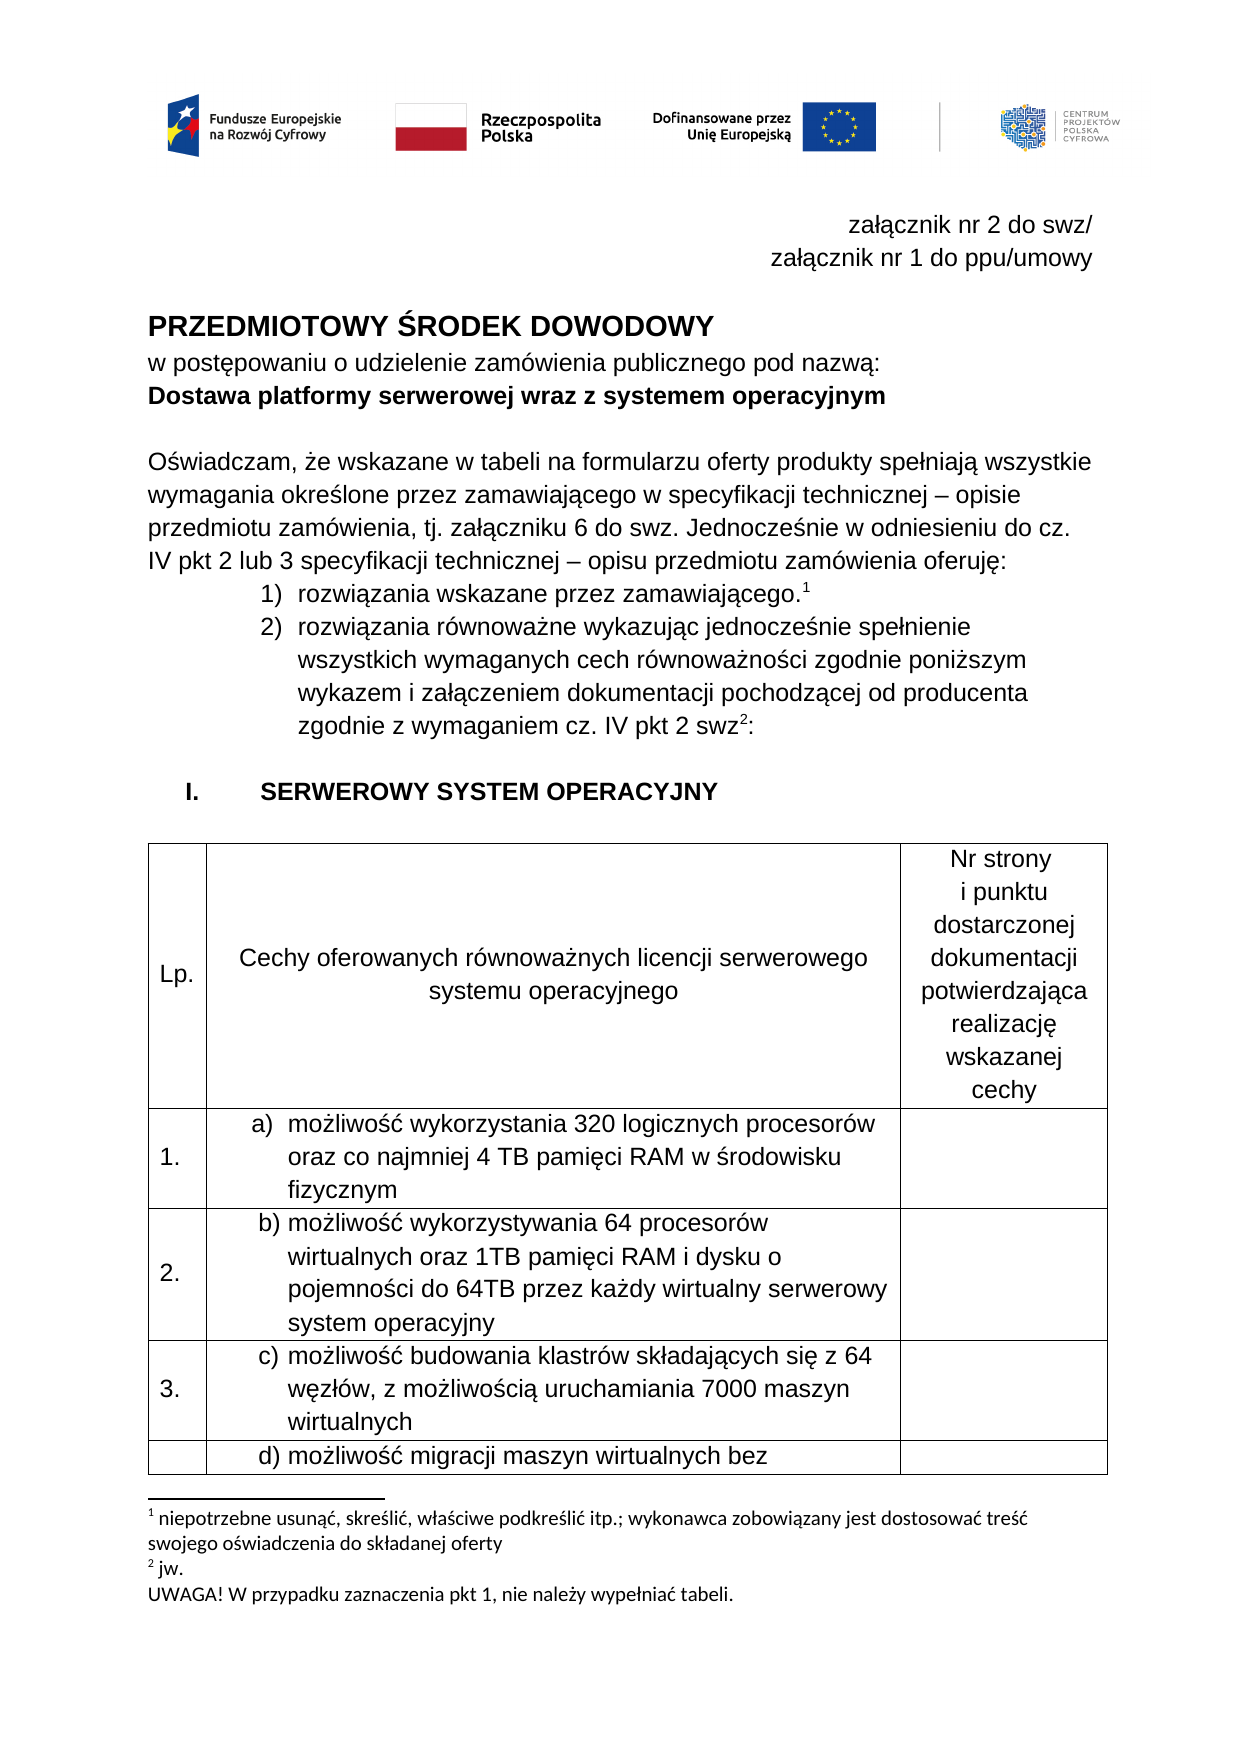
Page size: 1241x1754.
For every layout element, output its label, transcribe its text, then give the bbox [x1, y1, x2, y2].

table_cell możliwość wykorzystywania 64 procesorów wirtualnych oraz 1TB pamięci RAM i dysku o pojemności do 64TB przez każdy wirtualny serwerowy system operacyjny [207, 1209, 900, 1340]
table_header Lp. [149, 844, 206, 1108]
list rozwiązania równoważne wykazując jednocześnie spełnienie wszystkich wymaganych cech równoważności zgodnie poniższym wykazem i załączeniem dokumentacji pochodzącej od producenta zgodnie z wymaganiem cz. IV pkt 2 swz: [260, 612, 1093, 739]
table_cell [149, 1441, 206, 1474]
table_cell [901, 1109, 1107, 1207]
text PRZEDMIOTOWY ŚRODEK DOWODOWY [148, 309, 1093, 343]
table_cell możliwość wykorzystania 320 logicznych procesorów oraz co najmniej 4 TB pamięci RAM w środowisku fizycznym [207, 1109, 900, 1207]
table_cell [901, 1441, 1107, 1474]
text Oświadczam, że wskazane w tabeli na formularzu oferty produkty spełniają wszystkie wymagania określone przez zamawiającego w specyfikacji technicznej – opisie przedmiotu zamówienia, tj. załączniku 6 do swz. Jednocześnie w odniesieniu do cz. IV pkt 2 lub 3 specyfikacji technicznej – opisu przedmiotu zamówienia oferuję: [148, 447, 1093, 574]
table_header Cechy oferowanych równoważnych licencji serwerowego systemu operacyjnego [207, 844, 900, 1108]
picture [147, 73, 1151, 177]
table_cell 1. [149, 1109, 206, 1207]
text załącznik nr 2 do swz/ [148, 210, 1093, 239]
list SERWEROWY SYSTEM OPERACYJNY [185, 777, 1093, 806]
text Dostawa platformy serwerowej wraz z systemem operacyjnym [148, 381, 1093, 409]
table_header Nr strony i punktu dostarczonej dokumentacji potwierdzająca realizację wskazanej cechy [901, 844, 1107, 1108]
text załącznik nr 1 do ppu/umowy [148, 243, 1093, 272]
table_cell [901, 1209, 1107, 1340]
table_cell 2. [149, 1209, 206, 1340]
table_cell [901, 1341, 1107, 1440]
table_cell 3. [149, 1341, 206, 1440]
text w postępowaniu o udzielenie zamówienia publicznego pod nazwą: [148, 348, 1093, 376]
list rozwiązania wskazane przez zamawiającego. [260, 579, 1093, 607]
table_cell możliwość budowania klastrów składających się z 64 węzłów, z możliwością uruchamiania 7000 maszyn wirtualnych [207, 1341, 900, 1440]
